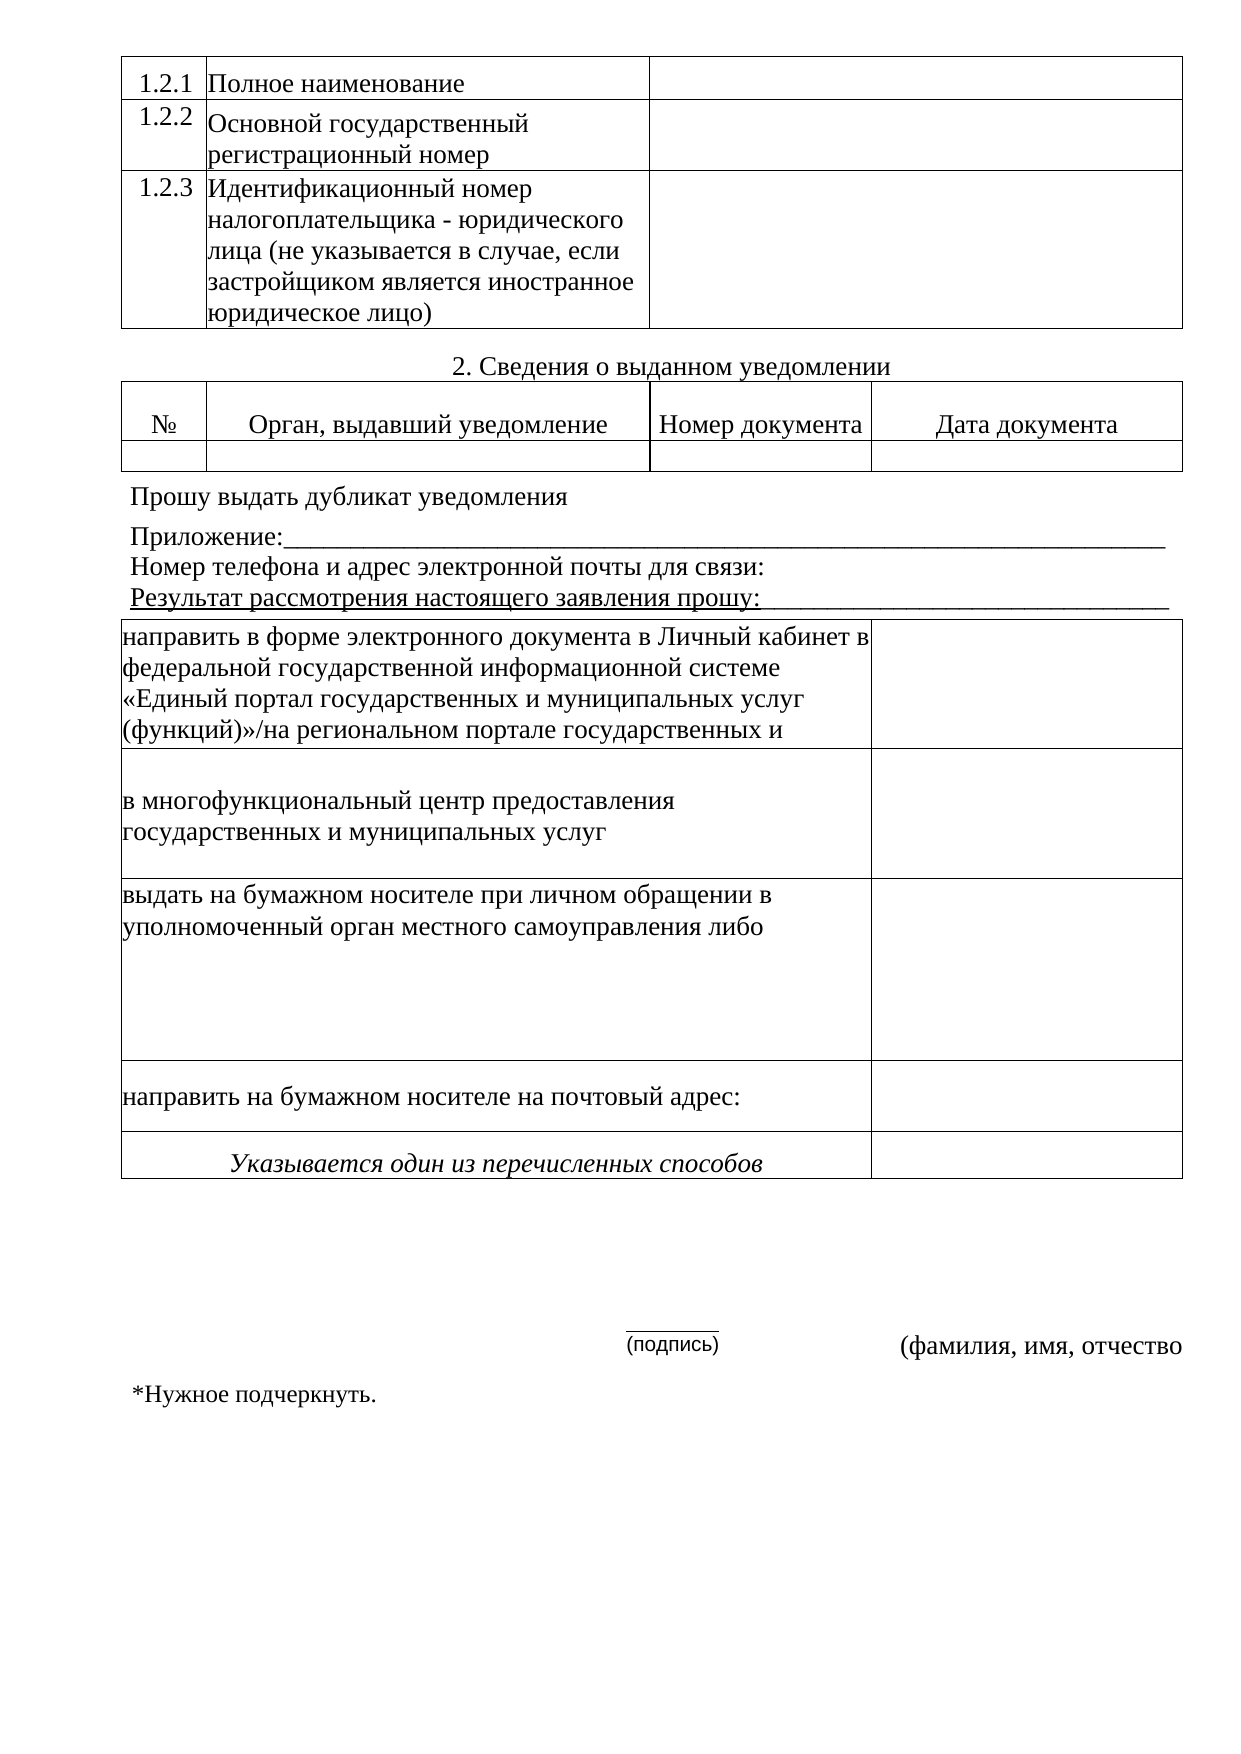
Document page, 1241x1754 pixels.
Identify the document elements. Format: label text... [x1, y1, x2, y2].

table_cell [650, 57, 1182, 99]
table_header Дата документа [872, 382, 1182, 440]
text Результат рассмотрения настоящего заявления прошу: [130, 581, 1183, 612]
table_cell выдать на бумажном носителе при личном обращении в уполномоченный орган местного самоуправления либо [122, 879, 871, 1059]
table_cell Основной государственный регистрационный номер [207, 100, 649, 170]
text 2. Сведения о выданном уведомлении [452, 350, 1183, 381]
table_cell [872, 1132, 1182, 1178]
table_cell Полное наименование [207, 57, 649, 99]
text Номер телефона и адрес электронной почты для связи: [130, 551, 1183, 581]
table_cell 1.2.1 [122, 57, 206, 99]
table_cell Указывается один из перечисленных способов [122, 1132, 871, 1178]
table_cell [872, 1061, 1182, 1131]
text Приложение: [130, 520, 1183, 551]
table_header Номер документа [651, 382, 871, 440]
table_cell Идентификационный номер налогоплательщика - юридического лица (не указывается в случае, если застройщиком является иностранное юридическое лицо) [207, 171, 649, 328]
table_cell направить на бумажном носителе на почтовый адрес: [122, 1061, 871, 1131]
table_cell [650, 171, 1182, 328]
table_cell в многофункциональный центр предоставления государственных и муниципальных услуг [122, 749, 871, 877]
table_cell [872, 441, 1182, 471]
text Прошу выдать дубликат уведомления [130, 480, 1183, 511]
table_cell 1.2.2 [122, 100, 206, 170]
table_header № [122, 382, 206, 440]
text (фамилия, имя, отчество [121, 1329, 1183, 1387]
table_cell [872, 749, 1182, 877]
table_cell [122, 441, 206, 471]
table_cell [872, 879, 1182, 1059]
table_header Орган, выдавший уведомление [207, 382, 649, 440]
table_header [872, 620, 1182, 748]
table_cell [207, 441, 649, 471]
table_header направить в форме электронного документа в Личный кабинет в федеральной государственной информационной системе «Единый портал государственных и муниципальных услуг (функций)»/на региональном портале государственных и муниципальных услуг [122, 620, 871, 748]
table_cell 1.2.3 [122, 171, 206, 328]
table_cell [651, 441, 871, 471]
table_cell [650, 100, 1182, 170]
